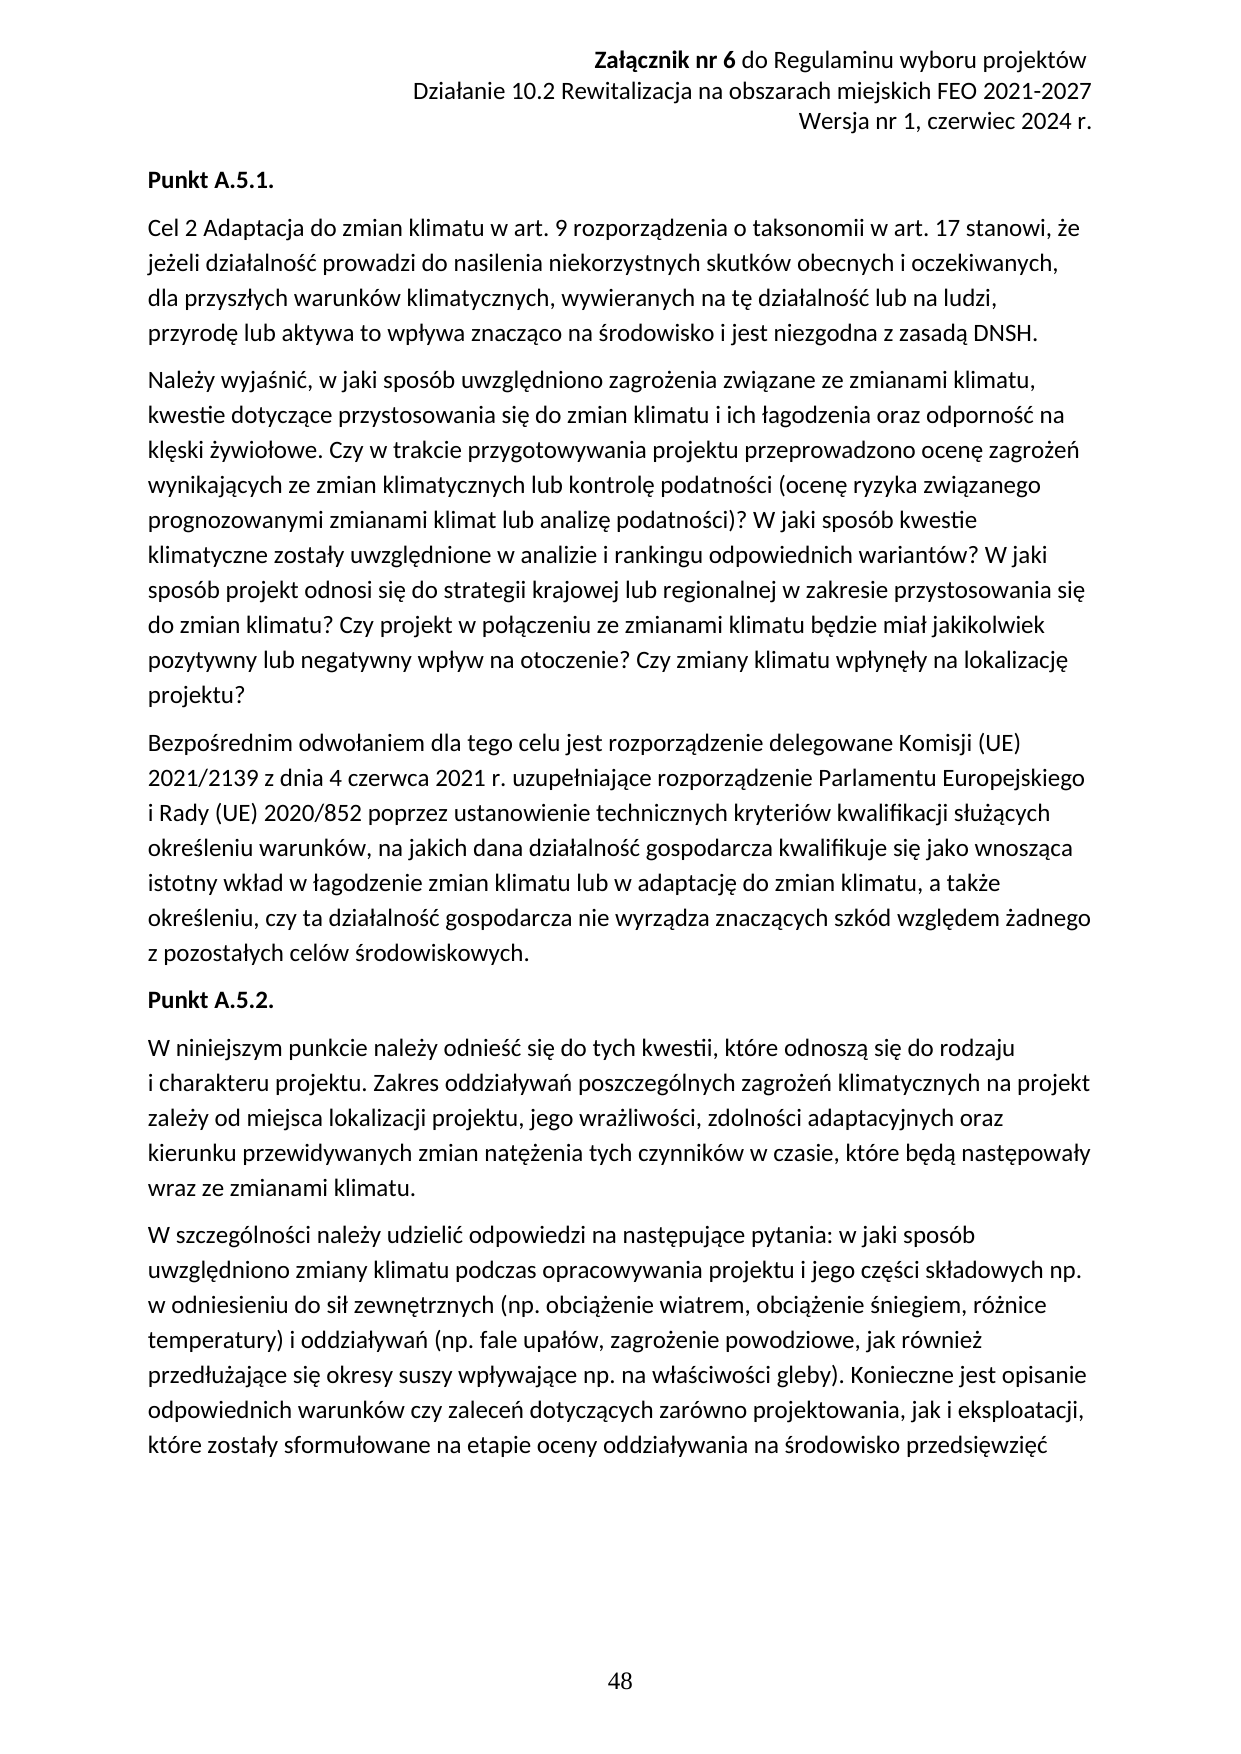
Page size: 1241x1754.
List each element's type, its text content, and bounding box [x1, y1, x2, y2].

text Należy wyjaśnić, w jaki sposób uwzględniono zagrożenia związane ze zmianami klimatu, kwestie dotyczące przystosowania się do zmian klimatu i ich łagodzenia oraz odporność na klęski żywiołowe. Czy w trakcie przygotowywania projektu przeprowadzono ocenę zagrożeń wynikających ze zmian klimatycznych lub kontrolę podatności (ocenę ryzyka związanego prognozowanymi zmianami klimat lub analizę podatności)? W jaki sposób kwestie klimatyczne zostały uwzględnione w analizie i rankingu odpowiednich wariantów? W jaki sposób projekt odnosi się do strategii krajowej lub regionalnej w zakresie przystosowania się do zmian klimatu? Czy projekt w połączeniu ze zmianami klimatu będzie miał jakikolwiek pozytywny lub negatywny wpływ na otoczenie? Czy zmiany klimatu wpłynęły na lokalizację projektu? [148, 364, 1092, 710]
text Bezpośrednim odwołaniem dla tego celu jest rozporządzenie delegowane Komisji (UE) 2021/2139 z dnia 4 czerwca 2021 r. uzupełniające rozporządzenie Parlamentu Europejskiego i Rady (UE) 2020/852 poprzez ustanowienie technicznych kryteriów kwalifikacji służących określeniu warunków, na jakich dana działalność gospodarcza kwalifikuje się jako wnosząca istotny wkład w łagodzenie zmian klimatu lub w adaptację do zmian klimatu, a także określeniu, czy ta działalność gospodarcza nie wyrządza znaczących szkód względem żadnego z pozostałych celów środowiskowych. [148, 727, 1092, 968]
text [148, 1219, 1092, 1460]
text Punkt A.5.1. [148, 164, 1092, 195]
text Punkt A.5.2. [148, 984, 1092, 1015]
text Cel 2 Adaptacja do zmian klimatu w art. 9 rozporządzenia o taksonomii w art. 17 stanowi, że jeżeli działalność prowadzi do nasilenia niekorzystnych skutków obecnych i oczekiwanych, dla przyszłych warunków klimatycznych, wywieranych na tę działalność lub na ludzi, przyrodę lub aktywa to wpływa znacząco na środowisko i jest niezgodna z zasadą DNSH. [148, 212, 1092, 348]
text W niniejszym punkcie należy odnieść się do tych kwestii, które odnoszą się do rodzaju i charakteru projektu. Zakres oddziaływań poszczególnych zagrożeń klimatycznych na projekt zależy od miejsca lokalizacji projektu, jego wrażliwości, zdolności adaptacyjnych oraz kierunku przewidywanych zmian natężenia tych czynników w czasie, które będą następowały wraz ze zmianami klimatu. [148, 1032, 1092, 1203]
